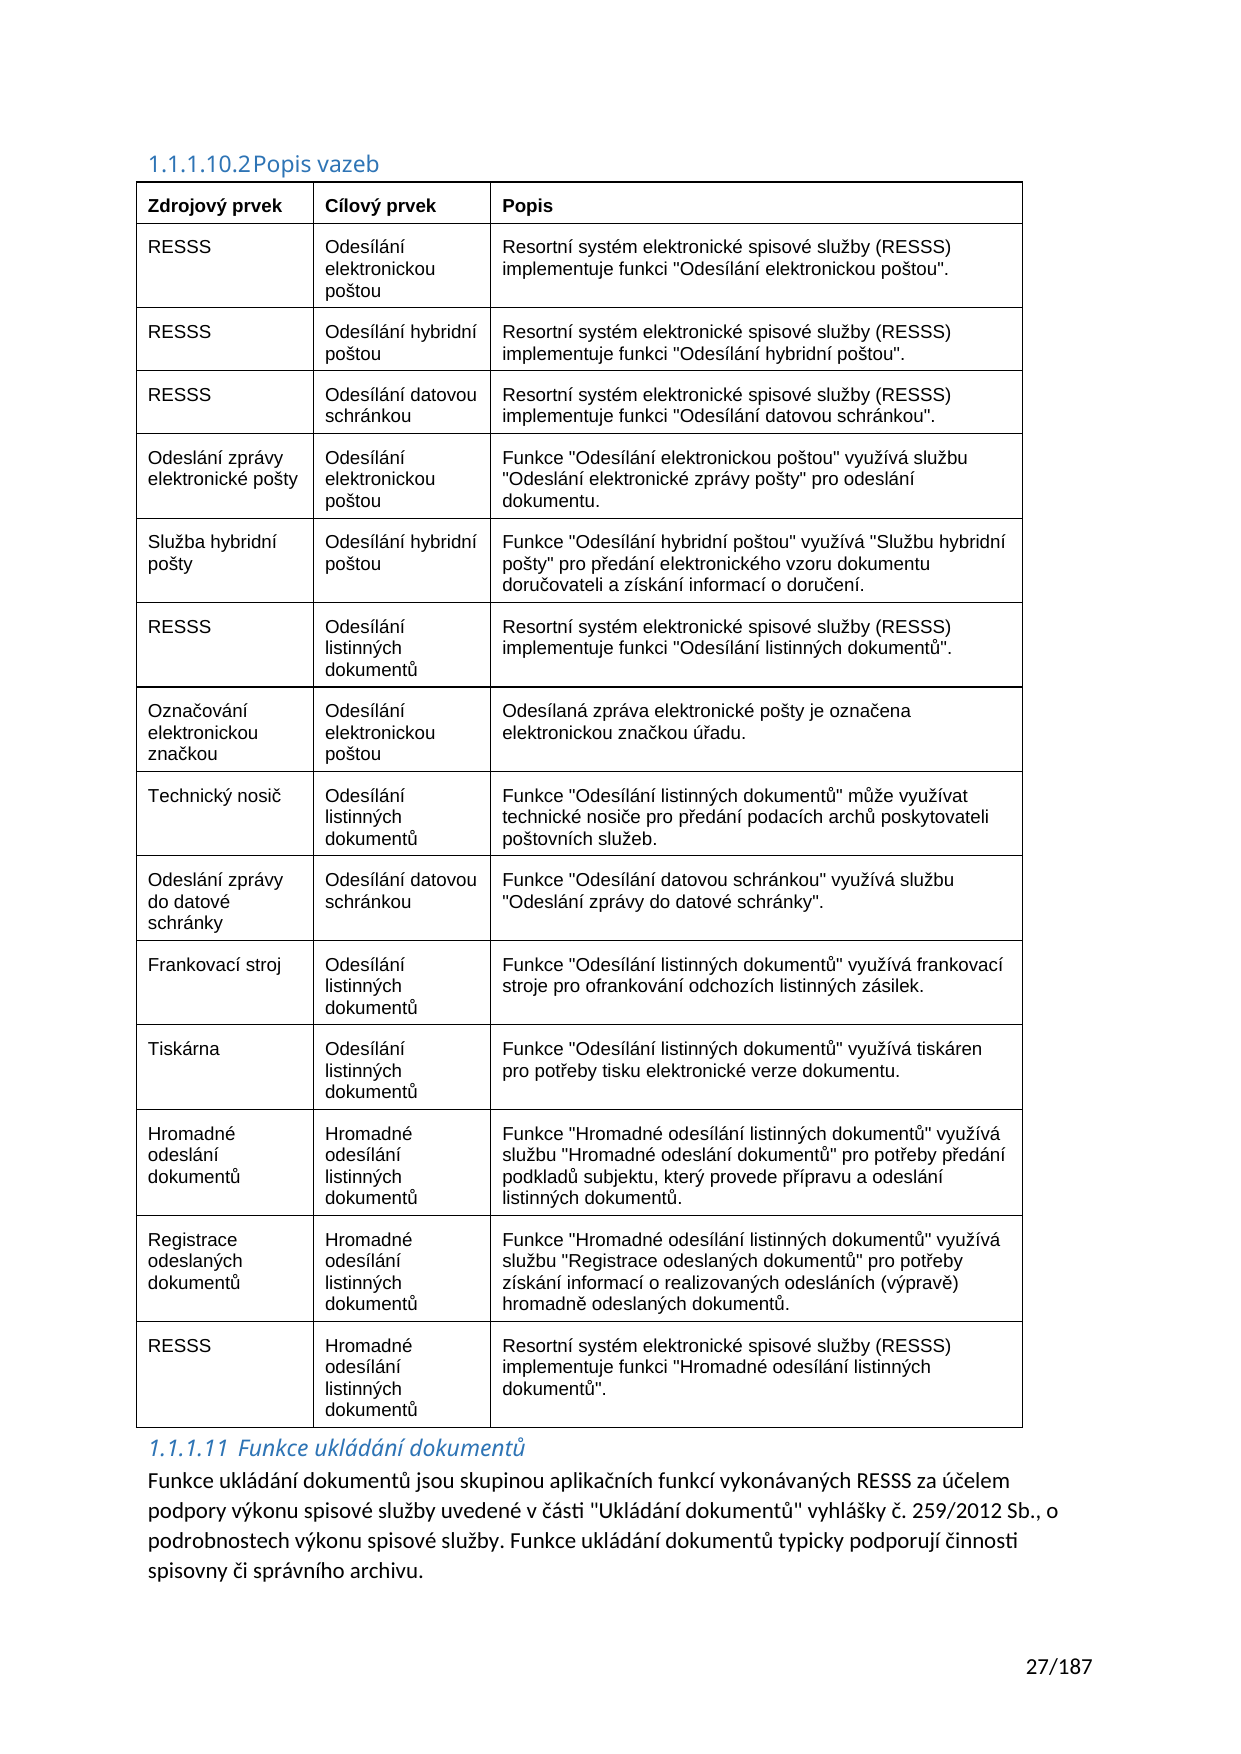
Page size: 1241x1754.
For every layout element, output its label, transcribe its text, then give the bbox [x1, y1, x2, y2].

table_cell RESSS [137, 1322, 313, 1427]
table_cell Odesílání elektronickou poštou [314, 224, 490, 307]
table_cell Funkce "Odesílání hybridní poštou" využívá "Službu hybridní pošty" pro předání elektronického vzoru dokumentu doručovateli a získání informací o doručení. [491, 519, 1022, 602]
table_cell Hromadné odesílání listinných dokumentů [314, 1110, 490, 1215]
subtitle Funkce ukládání dokumentů [148, 1432, 1093, 1463]
table_cell Technický nosič [137, 772, 313, 855]
table_cell Odeslání zprávy elektronické pošty [137, 434, 313, 517]
table_cell Odesílání datovou schránkou [314, 856, 490, 940]
table_cell Resortní systém elektronické spisové služby (RESSS) implementuje funkci "Odesílání datovou schránkou". [491, 371, 1022, 433]
table_cell Odeslání zprávy do datové schránky [137, 856, 313, 940]
table_cell Odesílání datovou schránkou [314, 371, 490, 433]
table_cell Funkce "Odesílání listinných dokumentů" využívá tiskáren pro potřeby tisku elektronické verze dokumentu. [491, 1025, 1022, 1109]
table_header Cílový prvek [314, 183, 490, 223]
table_cell RESSS [137, 371, 313, 433]
table_cell Odesílání listinných dokumentů [314, 1025, 490, 1109]
table_cell Hromadné odesílání listinných dokumentů [314, 1322, 490, 1427]
subtitle Popis vazeb [148, 148, 1093, 179]
table_cell Funkce "Odesílání listinných dokumentů" může využívat technické nosiče pro předání podacích archů poskytovateli poštovních služeb. [491, 772, 1022, 855]
table_cell RESSS [137, 308, 313, 370]
table_cell Resortní systém elektronické spisové služby (RESSS) implementuje funkci "Hromadné odesílání listinných dokumentů". [491, 1322, 1022, 1427]
table_cell Funkce "Odesílání listinných dokumentů" využívá frankovací stroje pro ofrankování odchozích listinných zásilek. [491, 941, 1022, 1024]
table_cell Odesílání listinných dokumentů [314, 603, 490, 686]
text Funkce ukládání dokumentů jsou skupinou aplikačních funkcí vykonávaných RESSS za účelem podpory výkonu spisové služby uvedené v části "Ukládání dokumentů" vyhlášky č. 259/2012 Sb., o podrobnostech výkonu spisové služby. Funkce ukládání dokumentů typicky podporují činnosti spisovny či správního archivu. [148, 1466, 1093, 1584]
table_cell Resortní systém elektronické spisové služby (RESSS) implementuje funkci "Odesílání hybridní poštou". [491, 308, 1022, 370]
table_cell Hromadné odeslání dokumentů [137, 1110, 313, 1215]
table_cell Odesílání listinných dokumentů [314, 772, 490, 855]
table_cell Služba hybridní pošty [137, 519, 313, 602]
table_header Zdrojový prvek [137, 183, 313, 223]
table_cell Označování elektronickou značkou [137, 688, 313, 771]
table_cell Registrace odeslaných dokumentů [137, 1216, 313, 1321]
table_header Popis [491, 183, 1022, 223]
table_cell RESSS [137, 224, 313, 307]
table_cell Hromadné odesílání listinných dokumentů [314, 1216, 490, 1321]
table_cell Odesílání hybridní poštou [314, 308, 490, 370]
table_cell Funkce "Hromadné odesílání listinných dokumentů" využívá službu "Hromadné odeslání dokumentů" pro potřeby předání podkladů subjektu, který provede přípravu a odeslání listinných dokumentů. [491, 1110, 1022, 1215]
table_cell RESSS [137, 603, 313, 686]
table_cell Funkce "Odesílání datovou schránkou" využívá službu "Odeslání zprávy do datové schránky". [491, 856, 1022, 940]
table_cell Frankovací stroj [137, 941, 313, 1024]
table_cell Resortní systém elektronické spisové služby (RESSS) implementuje funkci "Odesílání listinných dokumentů". [491, 603, 1022, 686]
table_cell Funkce "Hromadné odesílání listinných dokumentů" využívá službu "Registrace odeslaných dokumentů" pro potřeby získání informací o realizovaných odesláních (výpravě) hromadně odeslaných dokumentů. [491, 1216, 1022, 1321]
table_cell Resortní systém elektronické spisové služby (RESSS) implementuje funkci "Odesílání elektronickou poštou". [491, 224, 1022, 307]
table_cell Tiskárna [137, 1025, 313, 1109]
table_cell Odesílání elektronickou poštou [314, 434, 490, 517]
table_cell Odesílání elektronickou poštou [314, 688, 490, 771]
table_cell Odesílaná zpráva elektronické pošty je označena elektronickou značkou úřadu. [491, 688, 1022, 771]
table_cell Odesílání hybridní poštou [314, 519, 490, 602]
table_cell Odesílání listinných dokumentů [314, 941, 490, 1024]
table_cell Funkce "Odesílání elektronickou poštou" využívá službu "Odeslání elektronické zprávy pošty" pro odeslání dokumentu. [491, 434, 1022, 517]
